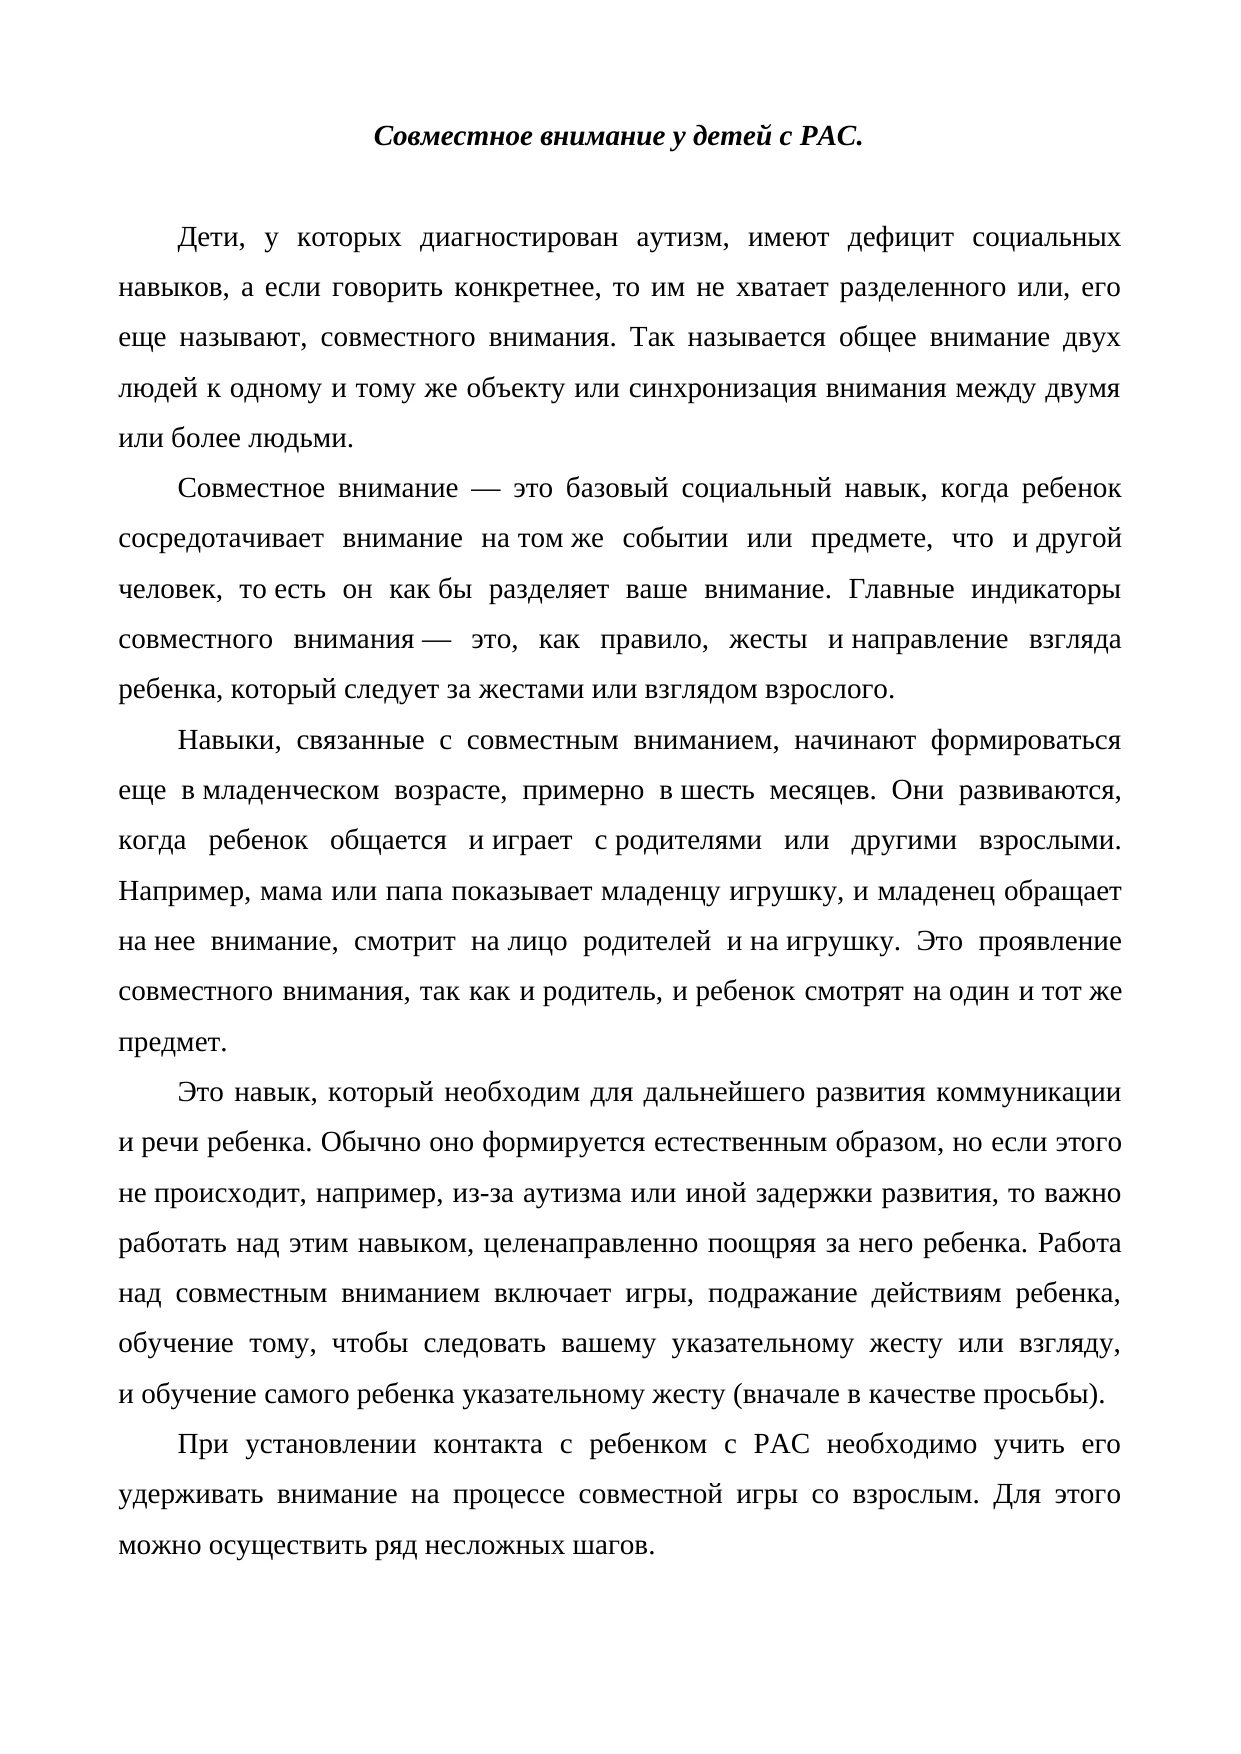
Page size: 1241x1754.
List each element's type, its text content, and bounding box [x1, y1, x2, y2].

text Это навык, который необходим для дальнейшего развития коммуникации и речи ребенка. Обычно оно формируется естественным образом, но если этого не происходит, например, из-за аутизма или иной задержки развития, то важно работать над этим навыком, целенаправленно поощряя за него ребенка. Работа над совместным вниманием включает игры, подражание действиям ребенка, обучение тому, чтобы следовать вашему указательному жесту или взгляду, и обучение самого ребенка указательному жесту (вначале в качестве просьбы). [118, 1074, 1122, 1409]
text При установлении контакта с ребенком с РАС необходимо учить его удерживать внимание на процессе совместной игры со взрослым. Для этого можно осуществить ряд несложных шагов. [118, 1426, 1122, 1560]
text Совместное внимание — это базовый социальный навык, когда ребенок сосредотачивает внимание на том же событии или предмете, что и другой человек, то есть он как бы разделяет ваше внимание. Главные индикаторы совместного внимания — это, как правило, жесты и направление взгляда ребенка, который следует за жестами или взглядом взрослого. [118, 470, 1122, 705]
text Дети, у которых диагностирован аутизм, имеют дефицит социальных навыков, а если говорить конкретнее, то им не хватает разделенного или, его еще называют, совместного внимания. Так называется общее внимание двух людей к одному и тому же объекту или синхронизация внимания между двумя или более людьми. [118, 219, 1122, 453]
text Навыки, связанные с совместным вниманием, начинают формироваться еще в младенческом возрасте, примерно в шесть месяцев. Они развиваются, когда ребенок общается и играет с родителями или другими взрослыми. Например, мама или папа показывает младенцу игрушку, и младенец обращает на нее внимание, смотрит на лицо родителей и на игрушку. Это проявление совместного внимания, так как и родитель, и ребенок смотрят на один и тот же предмет. [118, 722, 1122, 1057]
text Совместное внимание у детей с РАС. [118, 118, 1122, 152]
